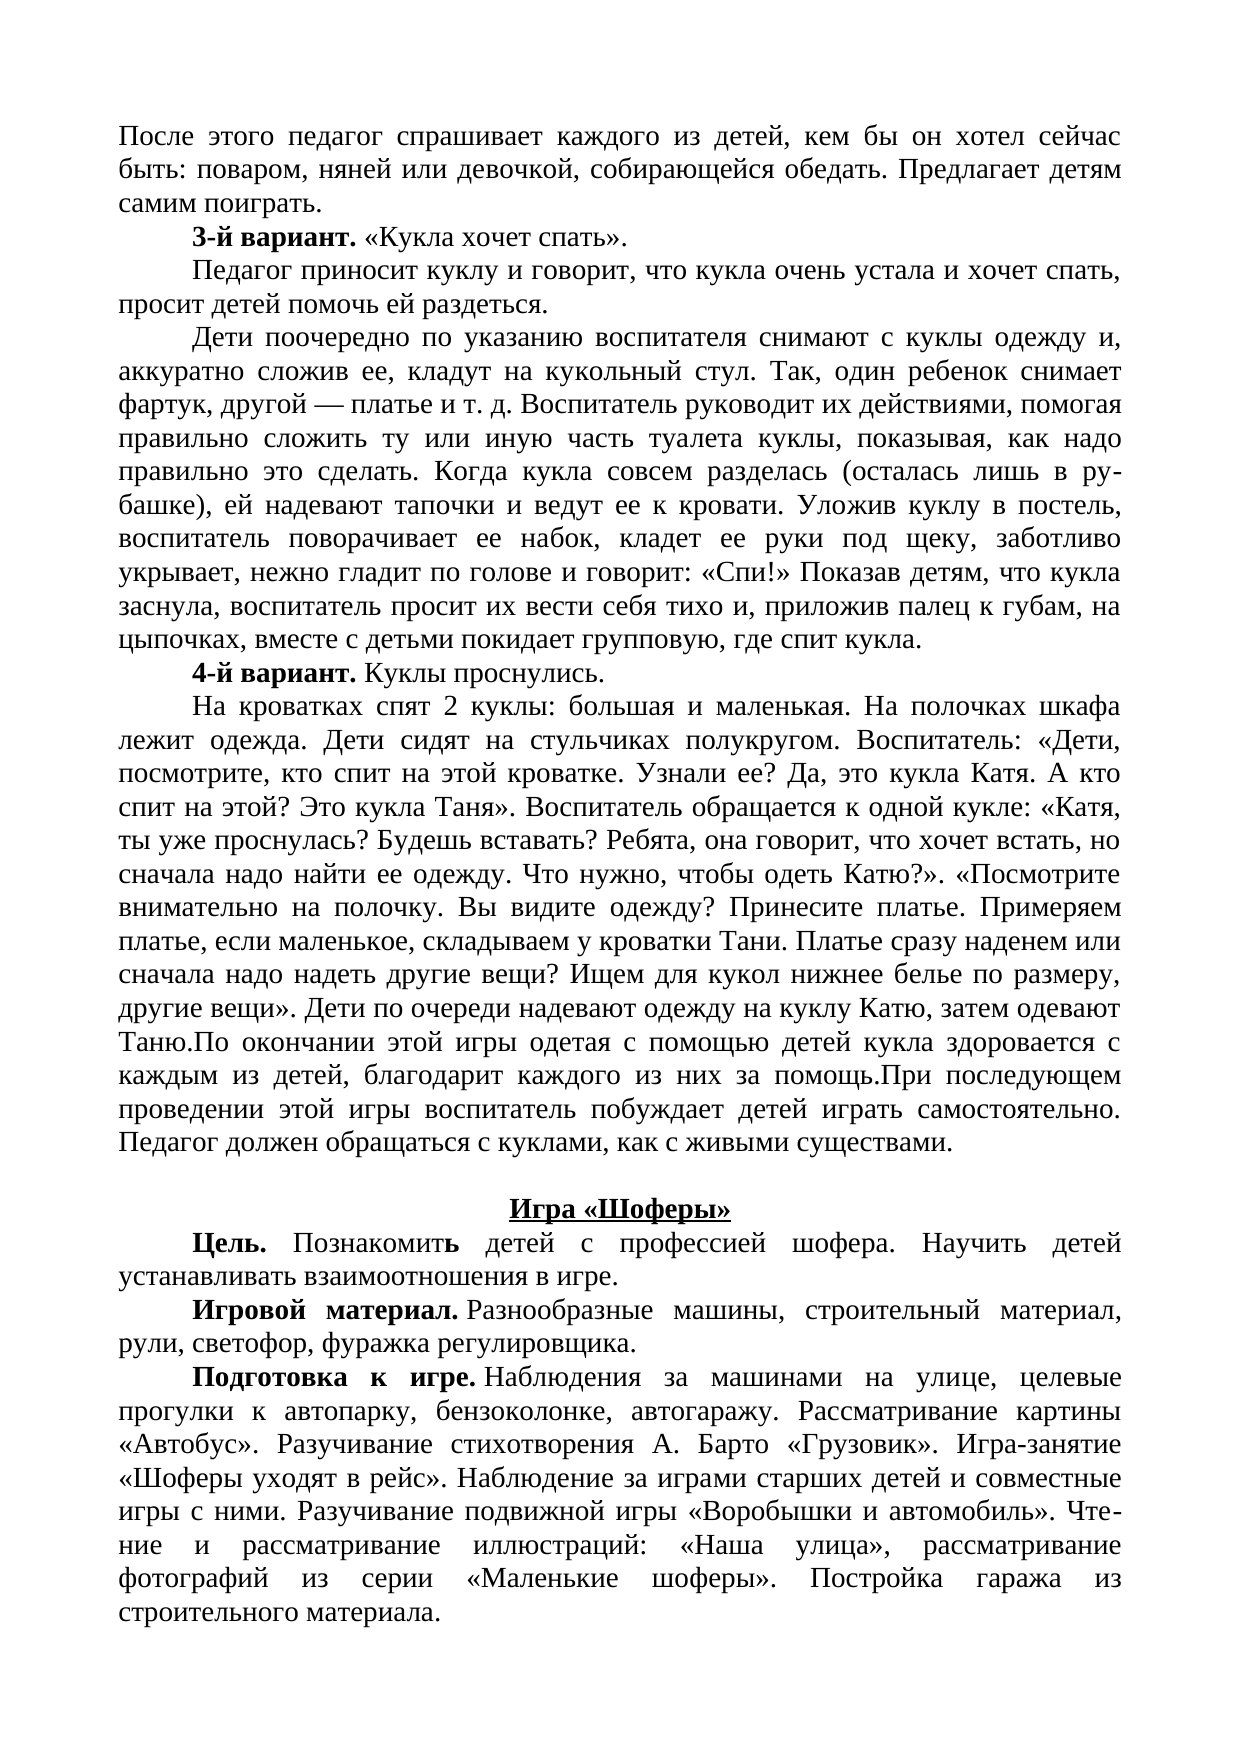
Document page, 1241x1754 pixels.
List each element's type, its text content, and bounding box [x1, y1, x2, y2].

text Игра «Шоферы» [118, 1191, 1122, 1225]
text 4-й вариант. Куклы проснулись. [118, 655, 1122, 688]
text Подготовка к игре. Наблюдения за машинами на улице, целевые прогулки к автопарку, бензоколонке, автогаражу. Рассматривание картины «Автобус». Разучивание стихотворения А. Барто «Грузовик». Игра-занятие «Шоферы уходят в рейс». Наблюдение за играми старших детей и совместные игры с ними. Разучивание подвижной игры «Воробышки и автомобиль». Чтение и рассматривание иллюстраций: «Наша улица», рассматривание фотографий из серии «Маленькие шоферы». Постройка гаража из строительного материала. [118, 1359, 1122, 1627]
text Цель. Познакомить детей с профессией шофера. Научить детей устанавливать взаимоотношения в игре. [118, 1225, 1122, 1292]
text Педагог приносит куклу и говорит, что кукла очень устала и хочет спать, просит детей помочь ей раздеться. [118, 252, 1122, 319]
text После этого педагог спрашивает каждого из детей, кем бы он хотел сейчас быть: поваром, няней или девочкой, собирающейся обедать. Предлагает детям самим поиграть. [118, 118, 1122, 219]
text На кроватках спят 2 куклы: большая и маленькая. На полочках шкафа лежит одежда. Дети сидят на стульчиках полукругом. Воспитатель: «Дети, посмотрите, кто спит на этой кроватке. Узнали ее? Да, это кукла Катя. А кто спит на этой? Это кукла Таня». Воспитатель обращается к одной кукле: «Катя, ты уже проснулась? Будешь вставать? Ребята, она говорит, что хочет встать, но сначала надо найти ее одежду. Что нужно, чтобы одеть Катю?». «Посмотрите внимательно на полочку. Вы видите одежду? Принесите платье. Примеряем платье, если маленькое, складываем у кроватки Тани. Платье сразу наденем или сначала надо надеть другие вещи? Ищем для кукол нижнее белье по размеру, другие вещи». Дети по очереди надевают одежду на куклу Катю, затем одевают Таню.По окончании этой игры одетая с помощью детей кукла здоровается с каждым из детей, благодарит каждого из них за помощь.При последующем проведении этой игры воспитатель побуждает детей играть самостоятельно. Педагог должен обращаться с куклами, как с живыми существами. [118, 688, 1122, 1158]
text 3-й вариант. «Кукла хочет спать». [118, 219, 1122, 252]
text Дети поочередно по указанию воспитателя снимают с куклы одежду и, аккуратно сложив ее, кладут на кукольный стул. Так, один ребенок снимает фартук, другой — платье и т. д. Воспитатель руководит их действиями, помогая правильно сложить ту или иную часть туалета куклы, показывая, как надо правильно это сделать. Когда кукла совсем разделась (осталась лишь в рубашке), ей надевают тапочки и ведут ее к кровати. Уложив куклу в постель, воспитатель поворачивает ее набок, кладет ее руки под щеку, заботливо укрывает, нежно гладит по голове и говорит: «Спи!» Показав детям, что кукла заснула, воспитатель просит их вести себя тихо и, приложив палец к губам, на цыпочках, вместе с детьми покидает групповую, где спит кукла. [118, 319, 1122, 655]
text Игровой материал. Разнообразные машины, строительный материал, рули, светофор, фуражка регулировщика. [118, 1292, 1122, 1359]
